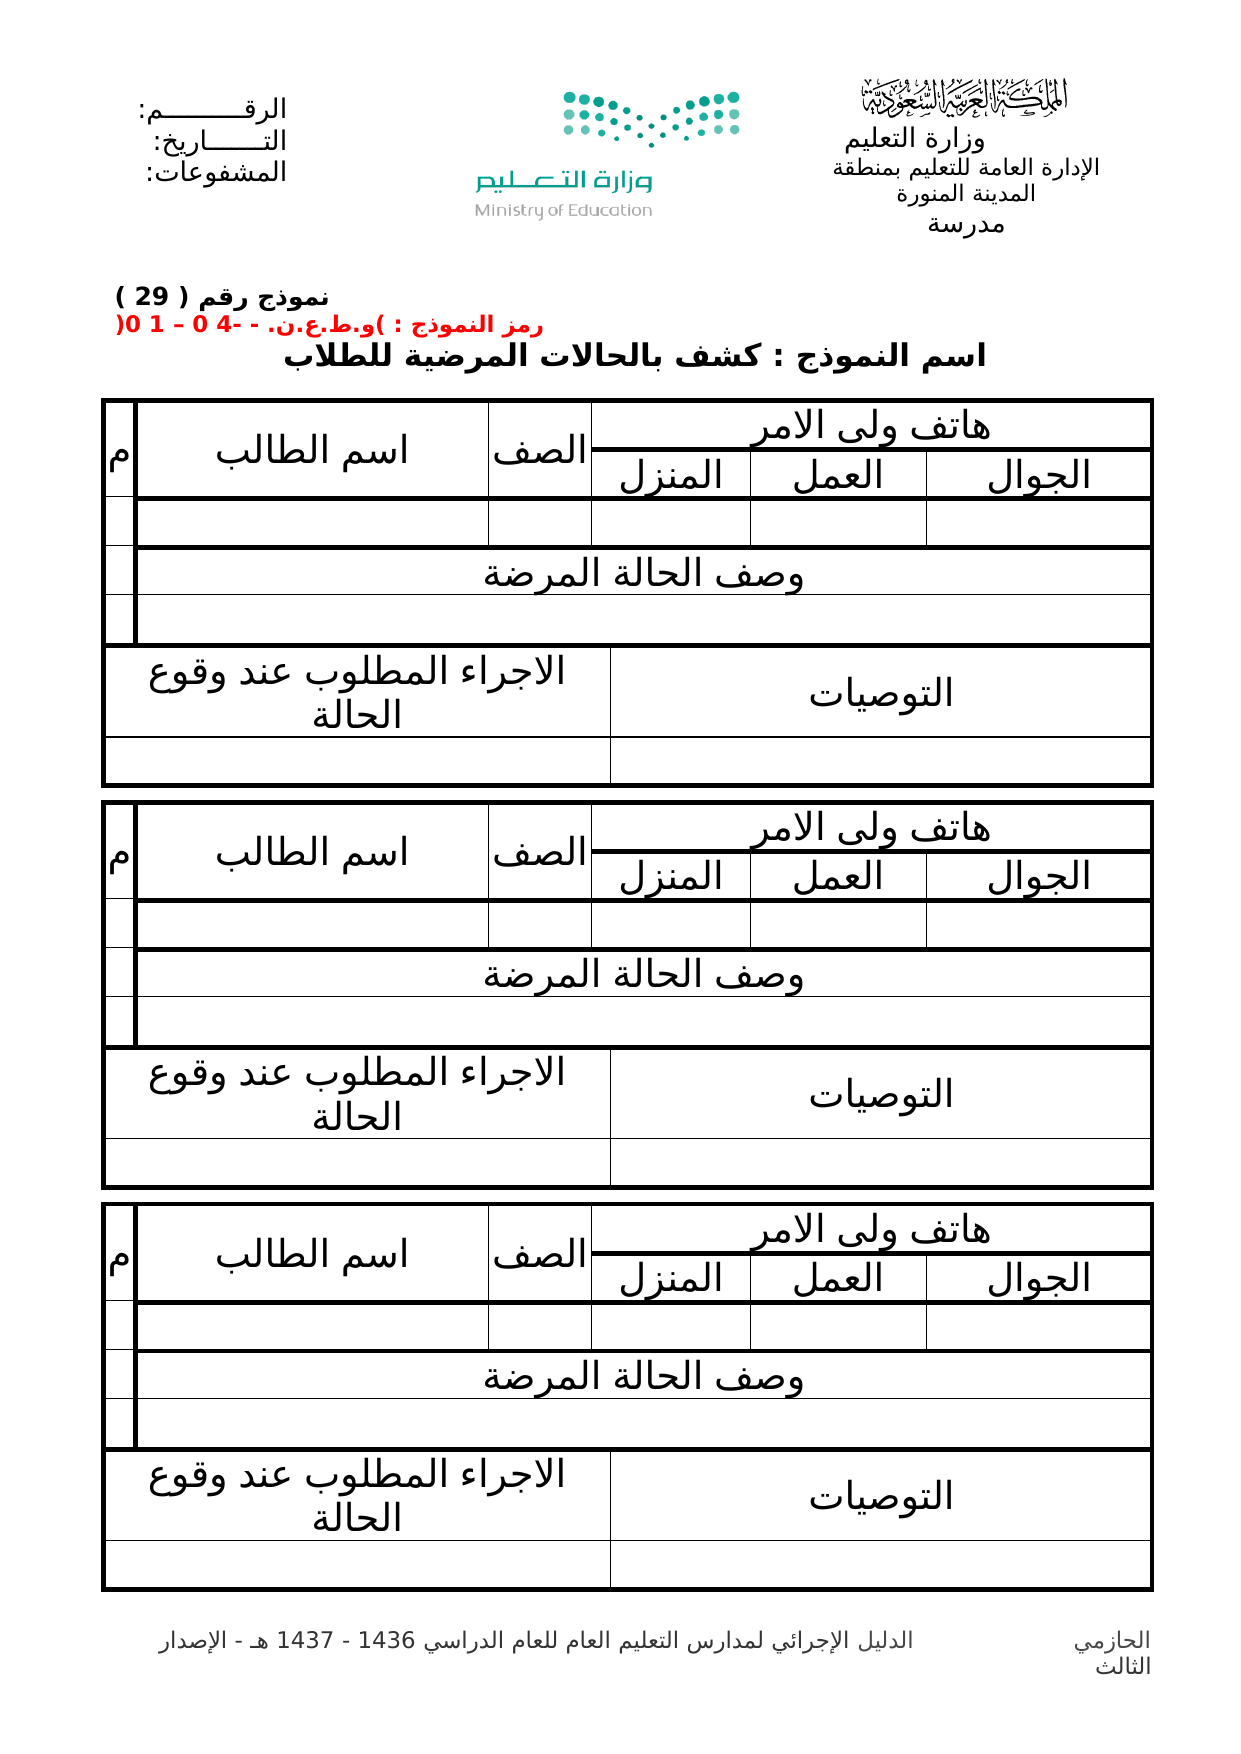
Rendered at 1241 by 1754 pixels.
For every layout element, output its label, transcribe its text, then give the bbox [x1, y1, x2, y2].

table_cell [592, 903, 750, 947]
table_cell [611, 1541, 1150, 1587]
table_header الصف [489, 403, 591, 496]
table_cell [138, 595, 1150, 643]
table_cell وصف الحالة المرضة [138, 952, 1150, 996]
table_cell [927, 903, 1150, 947]
table_cell [751, 1305, 926, 1349]
table_cell [489, 1305, 591, 1349]
table_cell [106, 1301, 133, 1349]
table_cell [611, 738, 1150, 783]
table_cell العمل [751, 1256, 926, 1300]
table_cell [106, 595, 133, 643]
table_cell [592, 1305, 750, 1349]
table_cell العمل [751, 452, 926, 496]
table_header م [106, 403, 133, 496]
table_cell [106, 738, 610, 783]
table_cell [106, 899, 133, 947]
table_cell الجوال [927, 1256, 1150, 1300]
table_header الصف [489, 1206, 591, 1300]
picture [860, 73, 1073, 119]
table_cell [106, 1350, 133, 1398]
table_cell المنزل [592, 452, 750, 496]
table_cell التوصيات [611, 648, 1150, 736]
table_cell رمز النموذج : )و.ط.ع.ن. - -4 0 – 1 0( [103, 311, 1167, 338]
table_cell التوصيات [611, 1452, 1150, 1540]
table_cell المنزل [592, 854, 750, 898]
table_header اسم الطالب [138, 1206, 488, 1300]
table_cell [592, 501, 750, 545]
table_cell [138, 997, 1150, 1045]
table_cell [106, 997, 133, 1045]
table_header اسم الطالب [138, 403, 488, 496]
table_cell [138, 903, 488, 947]
table_cell [106, 948, 133, 996]
table_cell [106, 1399, 133, 1447]
table_cell الجوال [927, 452, 1150, 496]
table_cell الاجراء المطلوب عند وقوع الحالة [106, 1452, 610, 1540]
table_header م [106, 1206, 133, 1300]
table_cell [138, 1305, 488, 1349]
table_header هاتف ولى الامر [592, 403, 1150, 447]
table_cell الاجراء المطلوب عند وقوع الحالة [106, 648, 610, 736]
table_header نموذج رقم ( 29 ) [103, 282, 1167, 311]
table_header م [106, 805, 133, 898]
table_cell [138, 1399, 1150, 1447]
picture [464, 84, 744, 228]
table_cell [138, 501, 488, 545]
table_cell [489, 903, 591, 947]
table_header الصف [489, 805, 591, 898]
table_cell [751, 501, 926, 545]
table_cell [751, 903, 926, 947]
table_cell التوصيات [611, 1050, 1150, 1138]
table_header اسم الطالب [138, 805, 488, 898]
table_cell [927, 501, 1150, 545]
table_cell [611, 1139, 1150, 1185]
table_cell وصف الحالة المرضة [138, 550, 1150, 594]
table_cell المنزل [592, 1256, 750, 1300]
table_cell [927, 1305, 1150, 1349]
table_cell الاجراء المطلوب عند وقوع الحالة [106, 1050, 610, 1138]
table_cell [106, 1139, 610, 1185]
table_header هاتف ولى الامر [592, 1206, 1150, 1251]
table_cell [106, 1541, 610, 1587]
table_cell الجوال [927, 854, 1150, 898]
table_cell العمل [751, 854, 926, 898]
table_cell اسم النموذج : كشف بالحالات المرضية للطلاب [103, 338, 1167, 374]
table_cell [489, 501, 591, 545]
table_cell وصف الحالة المرضة [138, 1353, 1150, 1398]
table_cell [106, 546, 133, 594]
table_header هاتف ولى الامر [592, 805, 1150, 849]
table_cell [106, 497, 133, 545]
